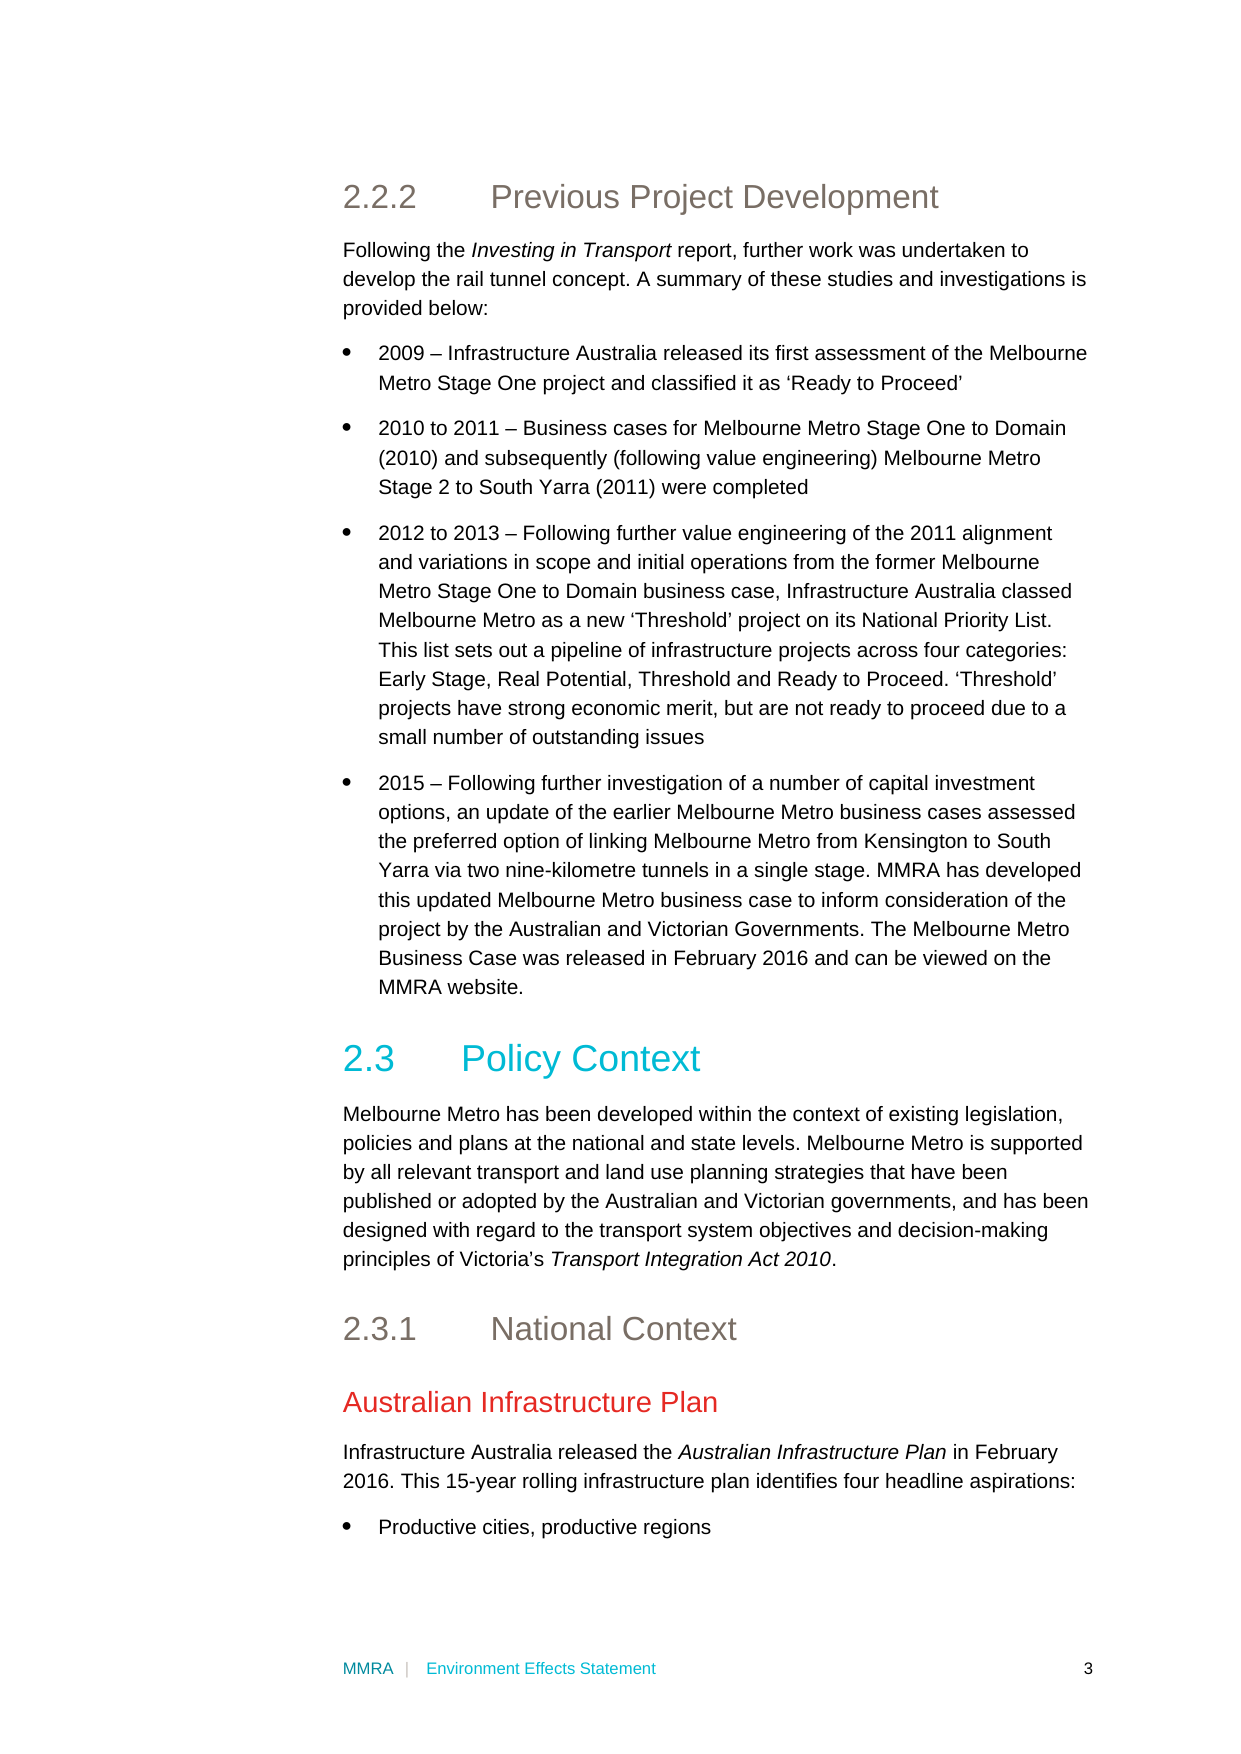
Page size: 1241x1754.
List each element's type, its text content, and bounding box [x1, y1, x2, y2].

subtitle Australian Infrastructure Plan [343, 1385, 1092, 1418]
text 2009 – Infrastructure Australia released its first assessment of the Melbourne Metro Stage One project and classified it as ‘Ready to Proceed’ [343, 336, 1092, 395]
text Following the Investing in Transport report, further work was undertaken to develop the rail tunnel concept. A summary of these studies and investigations is provided below: [343, 232, 1092, 320]
text 2012 to 2013 – Following further value engineering of the 2011 alignment and variations in scope and initial operations from the former Melbourne Metro Stage One to Domain business case, Infrastructure Australia classed Melbourne Metro as a new ‘Threshold’ project on its National Priority List. This list sets out a pipeline of infrastructure projects across four categories: Early Stage, Real Potential, Threshold and Ready to Proceed. ‘Threshold’ projects have strong economic merit, but are not ready to proceed due to a small number of outstanding issues [343, 516, 1092, 749]
text 2015 – Following further investigation of a number of capital investment options, an update of the earlier Melbourne Metro business cases assessed the preferred option of linking Melbourne Metro from Kensington to South Yarra via two nine-kilometre tunnels in a single stage. MMRA has developed this updated Melbourne Metro business case to inform consideration of the project by the Australian and Victorian Governments. The Melbourne Metro Business Case was released in February 2016 and can be viewed on the MMRA website. [343, 766, 1092, 999]
text Productive cities, productive regions [343, 1510, 1092, 1539]
text 2010 to 2011 – Business cases for Melbourne Metro Stage One to Domain (2010) and subsequently (following value engineering) Melbourne Metro Stage 2 to South Yarra (2011) were completed [343, 411, 1092, 499]
text Melbourne Metro has been developed within the context of existing legislation, policies and plans at the national and state levels. Melbourne Metro is supported by all relevant transport and land use planning strategies that have been published or adopted by the Australian and Victorian governments, and has been designed with regard to the transport system objectives and decision-making principles of Victoria’s Transport Integration Act 2010. [343, 1096, 1092, 1271]
subtitle Previous Project Development [343, 177, 1092, 216]
subtitle Policy Context [343, 1036, 1092, 1079]
text Infrastructure Australia released the Australian Infrastructure Plan in February 2016. This 15-year rolling infrastructure plan identifies four headline aspirations: [343, 1435, 1092, 1493]
subtitle National Context [343, 1309, 1092, 1347]
